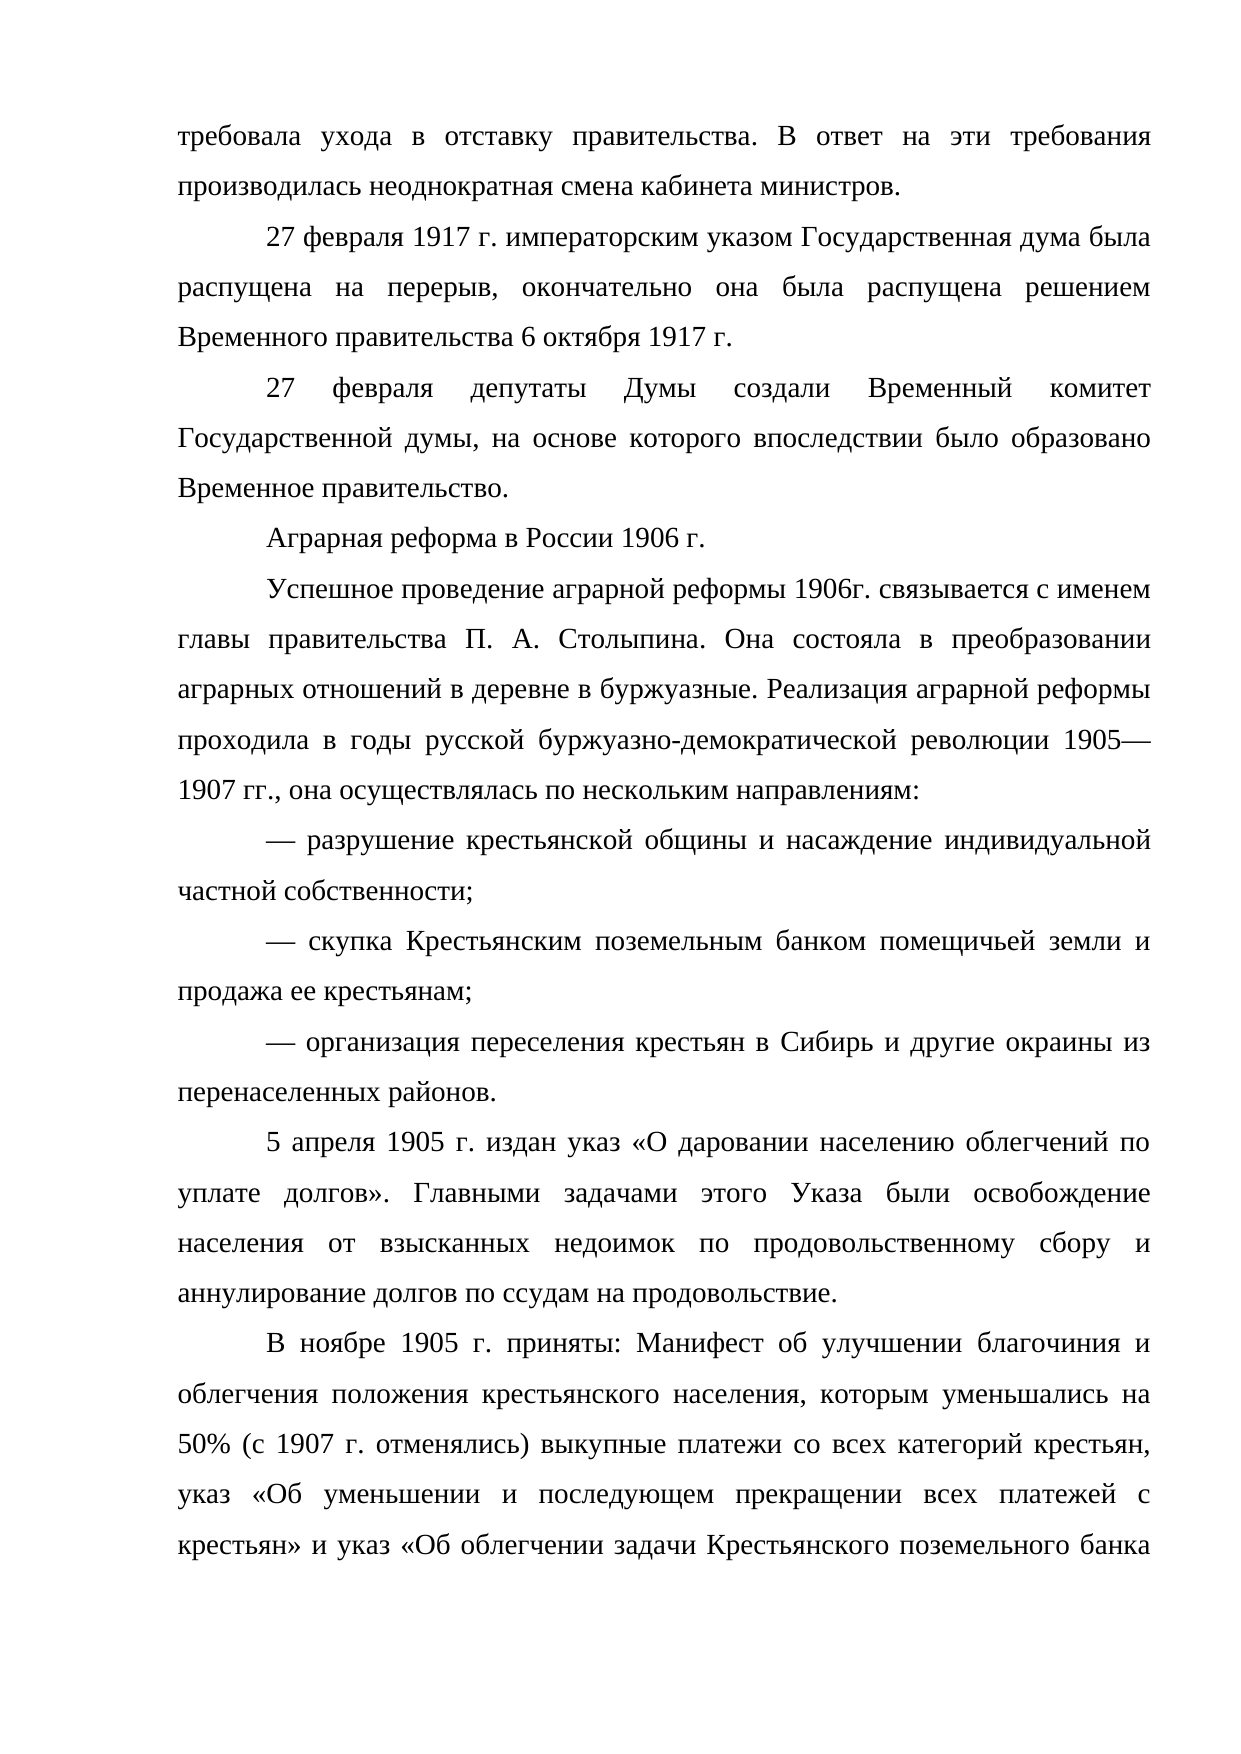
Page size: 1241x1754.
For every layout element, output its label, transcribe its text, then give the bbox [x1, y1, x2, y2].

text 27 февраля депутаты Думы создали Временный комитет Государственной думы, на основе которого впоследствии было образовано Временное правительство. [177, 370, 1152, 504]
text Аграрная реформа в России 1906 г. [177, 521, 1152, 554]
text 27 февраля 1917 г. императорским указом Государственная дума была распущена на перерыв, окончательно она была распущена решением Временного правительства 6 октября 1917 г. [177, 219, 1152, 353]
text — организация переселения крестьян в Сибирь и другие окраины из перенаселенных районов. [177, 1024, 1152, 1108]
text — скупка Крестьянским поземельным банком помещичьей земли и продажа ее крестьянам; [177, 923, 1152, 1007]
text Успешное проведение аграрной реформы 1906г. связывается с именем главы правительства П. А. Столыпина. Она состояла в преобразовании аграрных отношений в деревне в буржуазные. Реализация аграрной реформы проходила в годы русской буржуазно-демократической революции 1905— 1907 гг., она осуществлялась по нескольким направлениям: [177, 571, 1152, 806]
text 5 апреля 1905 г. издан указ «О даровании населению облегчений по уплате долгов». Главными задачами этого Указа были освобождение населения от взысканных недоимок по продовольственному сбору и аннулирование долгов по ссудам на продовольствие. [177, 1124, 1152, 1309]
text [177, 1326, 1152, 1560]
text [177, 118, 1152, 202]
text — разрушение крестьянской общины и насаждение индивидуальной частной собственности; [177, 822, 1152, 906]
